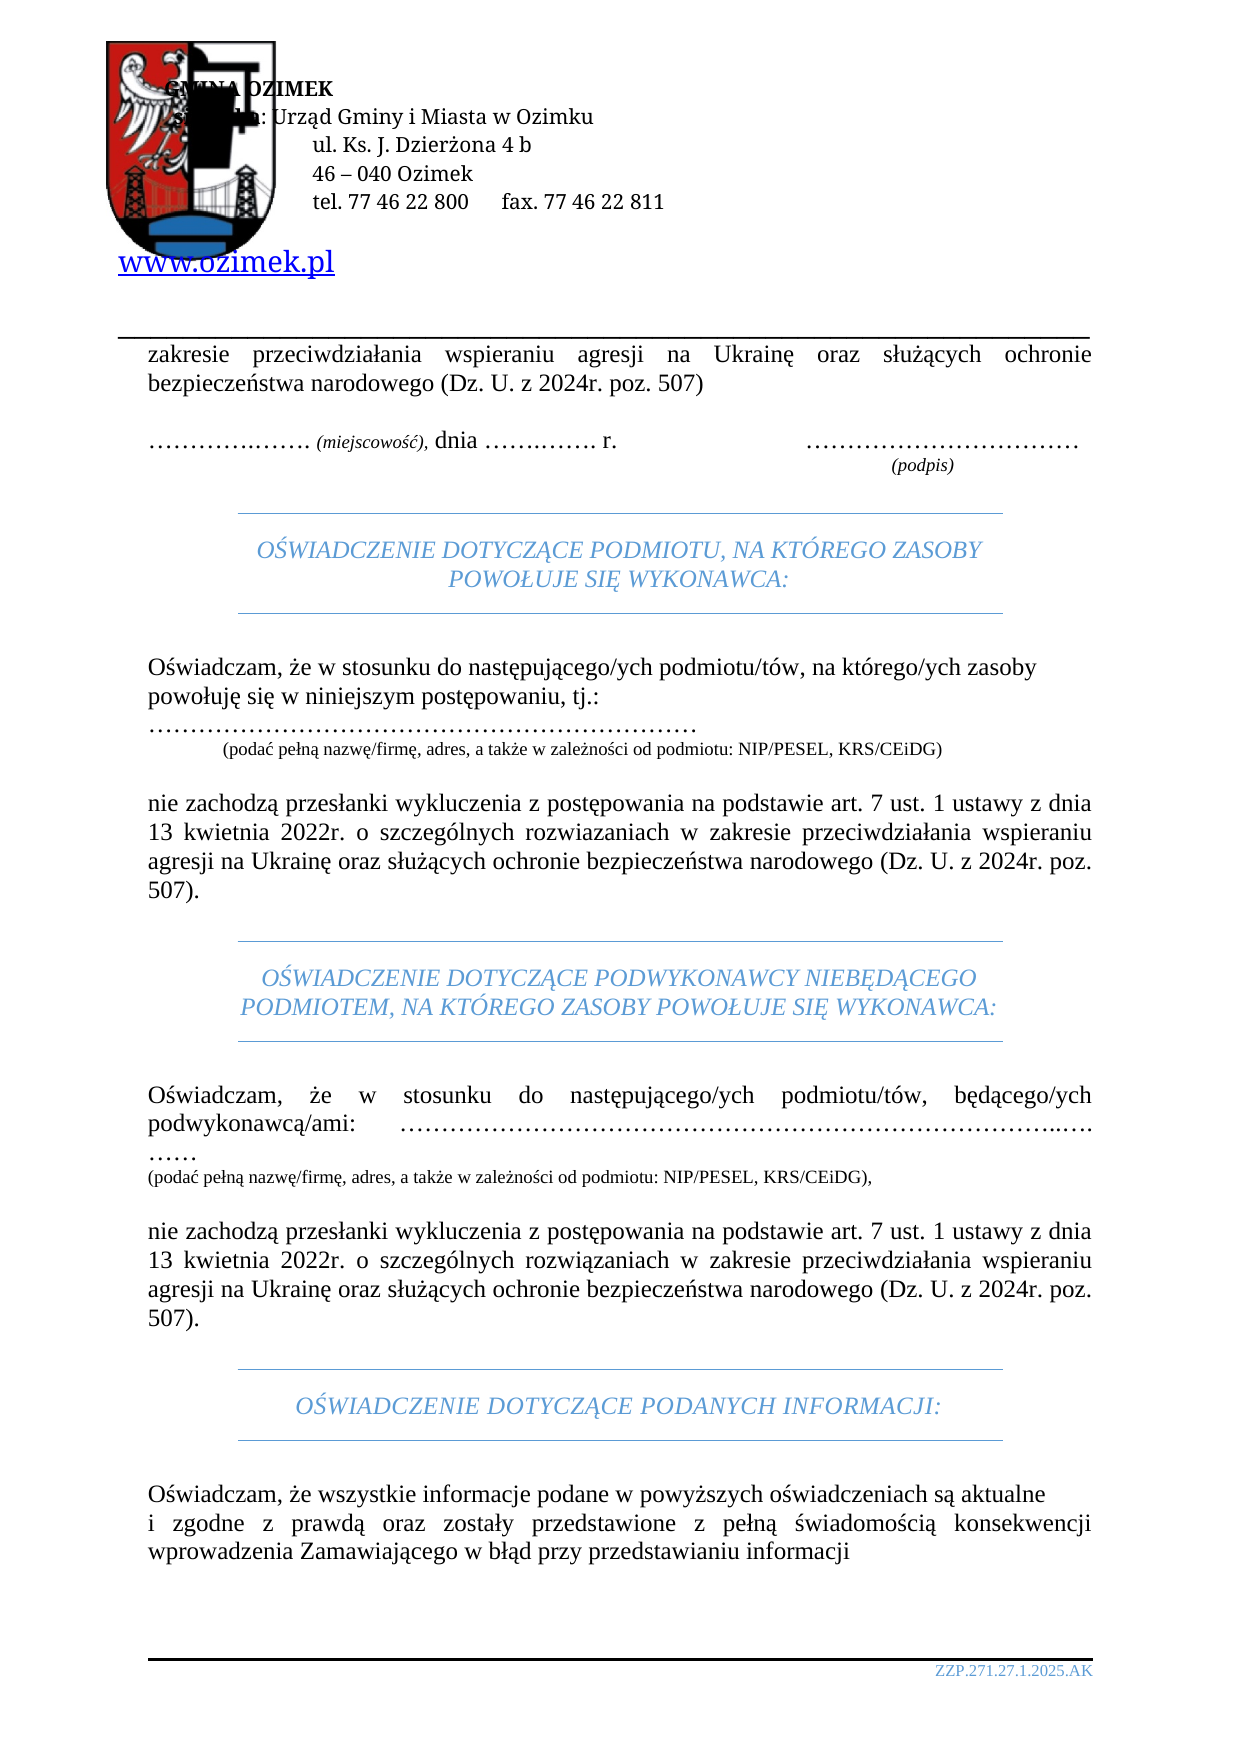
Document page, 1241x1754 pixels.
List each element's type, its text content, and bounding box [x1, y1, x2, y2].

text ………………………………………………………… [148, 709, 1093, 738]
text (podpis) [811, 454, 1093, 476]
text OŚWIADCZENIE DOTYCZĄCE PODWYKONAWCY NIEBĘDĄCEGO PODMIOTEM, NA KTÓREGO ZASOBY POWOŁUJE SIĘ WYKONAWCA: [238, 942, 1003, 1041]
text (podać pełną nazwę/firmę, adres, a także w zależności od podmiotu: NIP/PESEL, KRS/CEiDG), [148, 1166, 1093, 1188]
text Oświadczam, że w stosunku do następującego/ych podmiotu/tów, na którego/ych zasoby [148, 652, 1093, 681]
text OŚWIADCZENIE DOTYCZĄCE PODANYCH INFORMACJI: [238, 1370, 1003, 1440]
text nie zachodzą przesłanki wykluczenia z postępowania na podstawie art. 7 ust. 1 ustawy z dnia 13 kwietnia 2022r. o szczególnych rozwiazaniach w zakresie przeciwdziałania wspieraniu agresji na Ukrainę oraz służących ochronie bezpieczeństwa narodowego (Dz. U. z 2024r. poz. 507). [148, 788, 1093, 903]
text Oświadczam, że w stosunku do następującego/ych podmiotu/tów, będącego/ych podwykonawcą/ami: ……………………………………………………………………..….…… [148, 1080, 1093, 1166]
text powołuję się w niniejszym postępowaniu, tj.: [148, 681, 1093, 709]
text ………….……. (miejscowość), dnia …….……. r. …………………………… [133, 425, 1093, 454]
text OŚWIADCZENIE DOTYCZĄCE PODMIOTU, NA KTÓREGO ZASOBY POWOŁUJE SIĘ WYKONAWCA: [238, 514, 1003, 613]
text (podać pełną nazwę/firmę, adres, a także w zależności od podmiotu: NIP/PESEL, KRS/CEiDG) [148, 738, 1093, 760]
picture [105, 41, 277, 262]
text i zgodne z prawdą oraz zostały przedstawione z pełną świadomością konsekwencji wprowadzenia Zamawiającego w błąd przy przedstawianiu informacji [148, 1508, 1093, 1565]
text Oświadczam, że wszystkie informacje podane w powyższych oświadczeniach są aktualne [148, 1479, 1093, 1508]
text nie zachodzą przesłanki wykluczenia z postępowania na podstawie art. 7 ust. 1 ustawy z dnia 13 kwietnia 2022r. o szczególnych rozwiązaniach w zakresie przeciwdziałania wspieraniu agresji na Ukrainę oraz służących ochronie bezpieczeństwa narodowego (Dz. U. z 2024r. poz. 507). [148, 1216, 1093, 1331]
